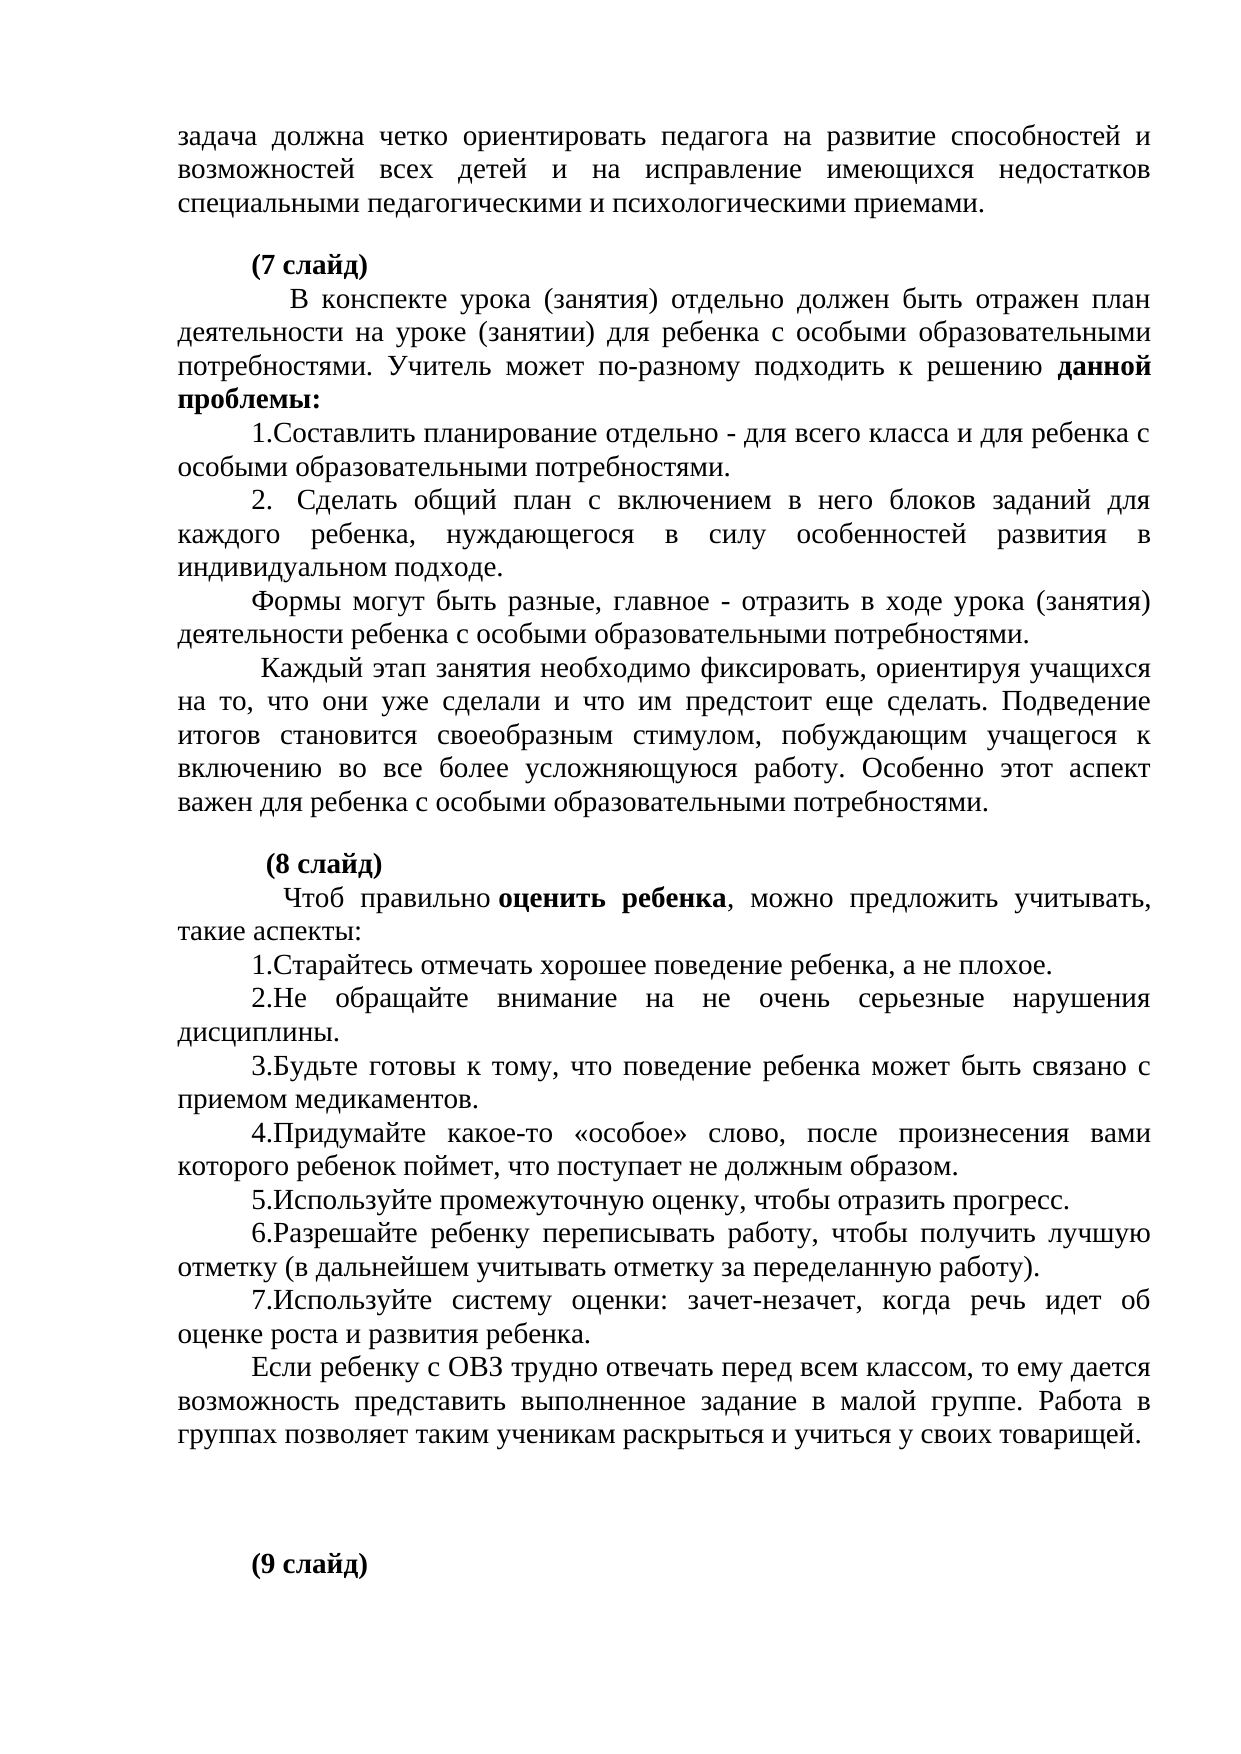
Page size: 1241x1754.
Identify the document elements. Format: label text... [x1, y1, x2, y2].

text (7 слайд) [177, 247, 1152, 281]
text 4.Придумайте какое-то «особое» слово, после произнесения вами которого ребенок поймет, что поступает не должным образом. [177, 1115, 1152, 1182]
text 3.Будьте готовы к тому, что поведение ребенка может быть связано с приемом медикаментов. [177, 1048, 1152, 1115]
text 2. Сделать общий план с включением в него блоков заданий для каждого ребенка, нуждающегося в силу особенностей развития в индивидуальном подходе. [177, 482, 1152, 583]
text 5.Используйте промежуточную оценку, чтобы отразить прогресс. [177, 1182, 1152, 1215]
text 7.Используйте систему оценки: зачет-незачет, когда речь идет об оценке роста и развития ребенка. [177, 1282, 1152, 1349]
text Формы могут быть разные, главное - отразить в ходе урока (занятия) деятельности ребенка с особыми образовательными потребностями. [177, 583, 1152, 650]
text (9 слайд) [177, 1546, 1152, 1579]
text 1.Составлить планирование отдельно - для всего класса и для ребенка с особыми образовательными потребностями. [177, 415, 1152, 482]
text 2.Не обращайте внимание на не очень серьезные нарушения дисциплины. [177, 981, 1152, 1048]
text В конспекте урока (занятия) отдельно должен быть отражен план деятельности на уроке (занятии) для ребенка с особыми образовательными потребностями. Учитель может по-разному подходить к решению данной проблемы: [177, 281, 1152, 415]
text 1.Старайтесь отмечать хорошее поведение ребенка, а не плохое. [177, 947, 1152, 981]
text 6.Разрешайте ребенку переписывать работу, чтобы получить лучшую отметку (в дальнейшем учитывать отметку за переделанную работу). [177, 1215, 1152, 1282]
text Если ребенку с ОВЗ трудно отвечать перед всем классом, то ему дается возможность представить выполненное задание в малой группе. Работа в группах позволяет таким ученикам раскрыться и учиться у своих товарищей. [177, 1349, 1152, 1450]
text (8 слайд) [177, 846, 1152, 880]
text Чтоб правильно оценить ребенка, можно предложить учитывать, такие аспекты: [177, 880, 1152, 947]
text Каждый этап занятия необходимо фиксировать, ориентируя учащихся на то, что они уже сделали и что им предстоит еще сделать. Подведение итогов становится своеобразным стимулом, побуждающим учащегося к включению во все более усложняющуюся работу. Особенно этот аспект важен для ребенка с особыми образовательными потребностями. [177, 650, 1152, 818]
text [177, 118, 1152, 219]
